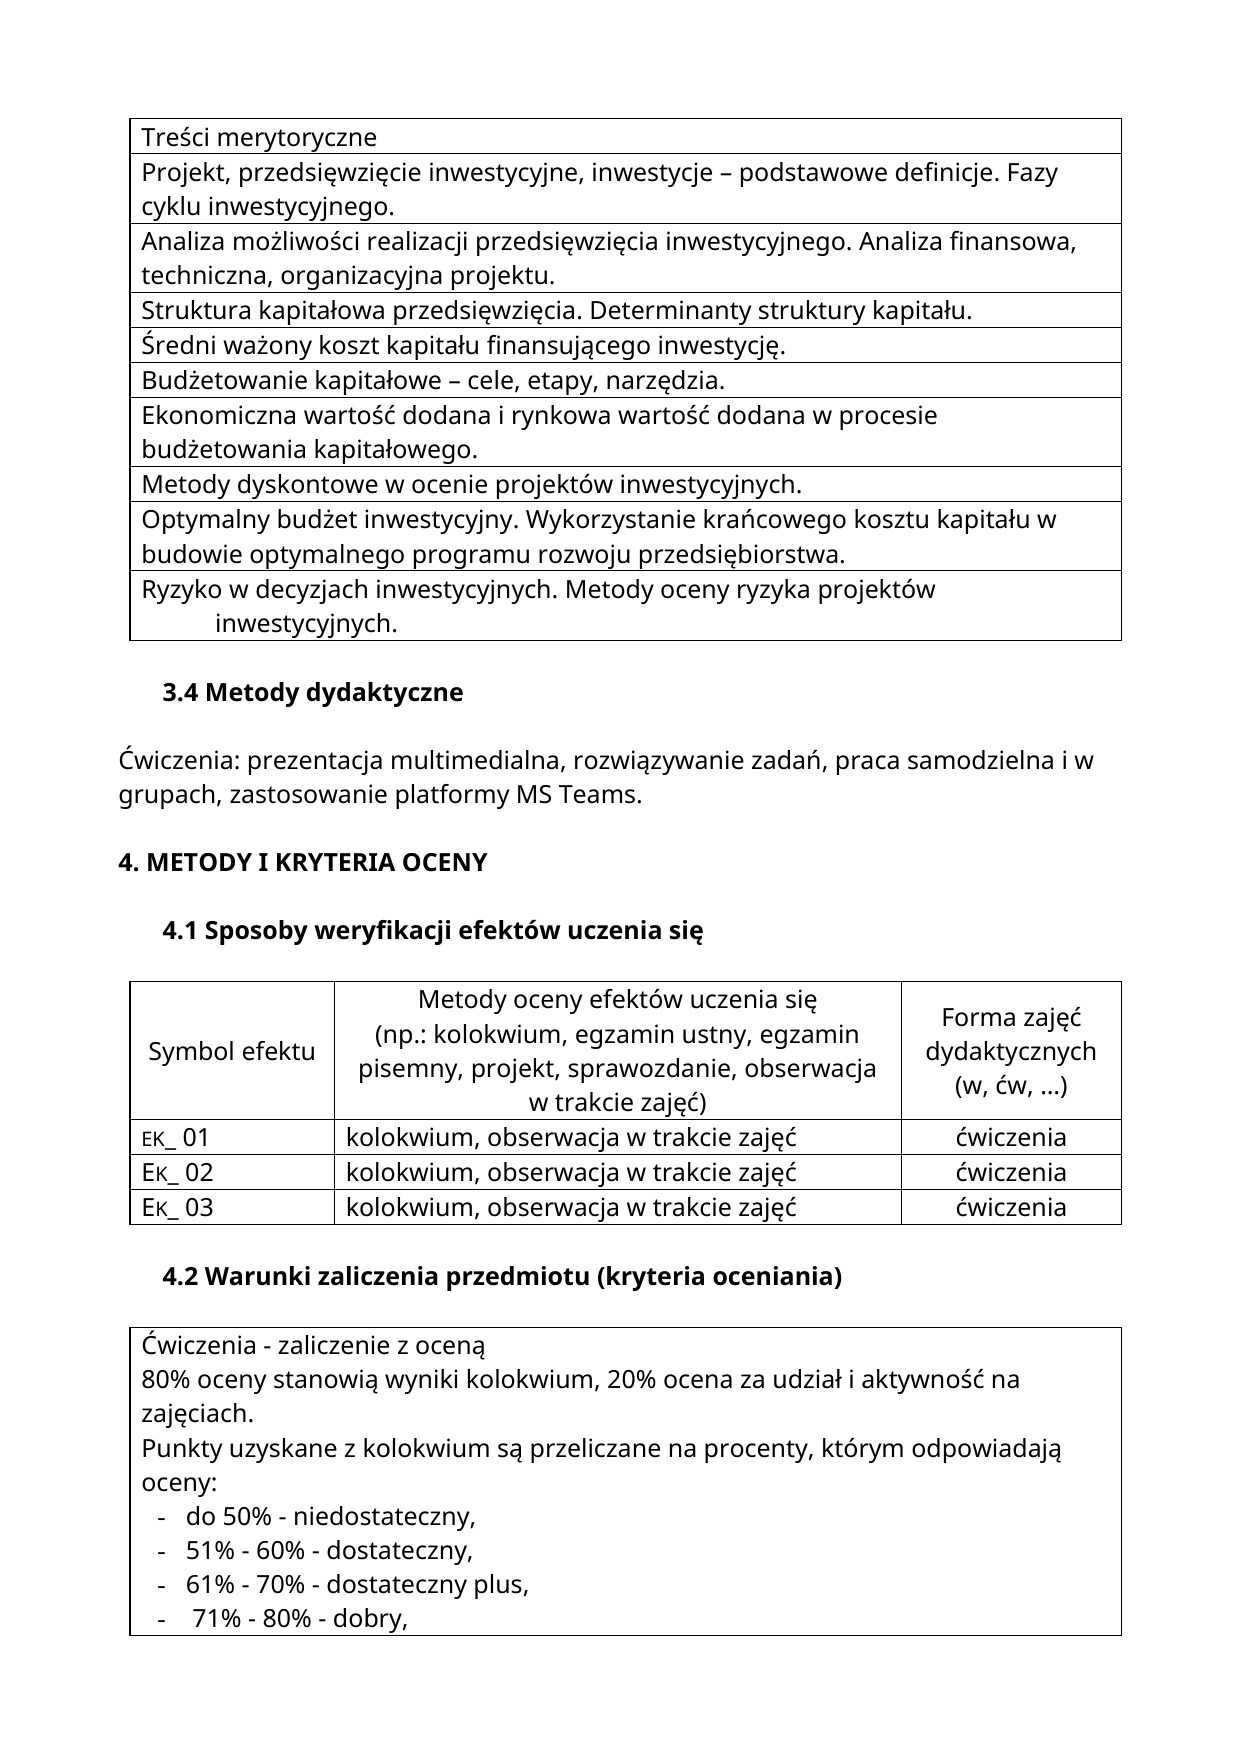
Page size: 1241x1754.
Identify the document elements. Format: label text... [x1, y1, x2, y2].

text 4.2 Warunki zaliczenia przedmiotu (kryteria oceniania) [162, 1259, 1122, 1293]
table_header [131, 1328, 1121, 1634]
table_cell Ryzyko w decyzjach inwestycyjnych. Metody oceny ryzyka projektów inwestycyjnych. [131, 571, 1121, 639]
table_cell Ek_ 02 [131, 1155, 334, 1189]
table_cell Analiza możliwości realizacji przedsięwzięcia inwestycyjnego. Analiza finansowa, techniczna, organizacyjna projektu. [131, 224, 1121, 292]
table_cell Projekt, przedsięwzięcie inwestycyjne, inwestycje – podstawowe definicje. Fazy cyklu inwestycyjnego. [131, 154, 1121, 222]
table_cell kolokwium, obserwacja w trakcie zajęć [335, 1190, 901, 1224]
table_header Treści merytoryczne [131, 119, 1121, 153]
table_cell Ekonomiczna wartość dodana i rynkowa wartość dodana w procesie budżetowania kapitałowego. [131, 398, 1121, 466]
table_header Metody oceny efektów uczenia się (np.: kolokwium, egzamin ustny, egzamin pisemny, projekt, sprawozdanie, obserwacja w trakcie zajęć) [335, 982, 901, 1118]
table_cell Metody dyskontowe w ocenie projektów inwestycyjnych. [131, 467, 1121, 501]
table_header Symbol efektu [131, 982, 334, 1118]
table_cell Średni ważony koszt kapitału finansującego inwestycję. [131, 328, 1121, 362]
table_cell ćwiczenia [902, 1190, 1121, 1224]
text Ćwiczenia: prezentacja multimedialna, rozwiązywanie zadań, praca samodzielna i w grupach, zastosowanie platformy MS Teams. [118, 743, 1122, 811]
table_cell ćwiczenia [902, 1155, 1121, 1189]
table_cell Ek_ 03 [131, 1190, 334, 1224]
table_cell ek_ 01 [131, 1120, 334, 1153]
table_cell ćwiczenia [902, 1120, 1121, 1153]
text 4. METODY I KRYTERIA OCENY [118, 845, 1122, 879]
table_cell Struktura kapitałowa przedsięwzięcia. Determinanty struktury kapitału. [131, 293, 1121, 327]
table_cell Budżetowanie kapitałowe – cele, etapy, narzędzia. [131, 363, 1121, 397]
text 4.1 Sposoby weryfikacji efektów uczenia się [162, 913, 1122, 947]
table_cell kolokwium, obserwacja w trakcie zajęć [335, 1155, 901, 1189]
table_cell kolokwium, obserwacja w trakcie zajęć [335, 1120, 901, 1153]
text 3.4 Metody dydaktyczne [162, 674, 1122, 709]
table_cell Optymalny budżet inwestycyjny. Wykorzystanie krańcowego kosztu kapitału w budowie optymalnego programu rozwoju przedsiębiorstwa. [131, 502, 1121, 570]
table_header Forma zajęć dydaktycznych (w, ćw, …) [902, 982, 1121, 1118]
